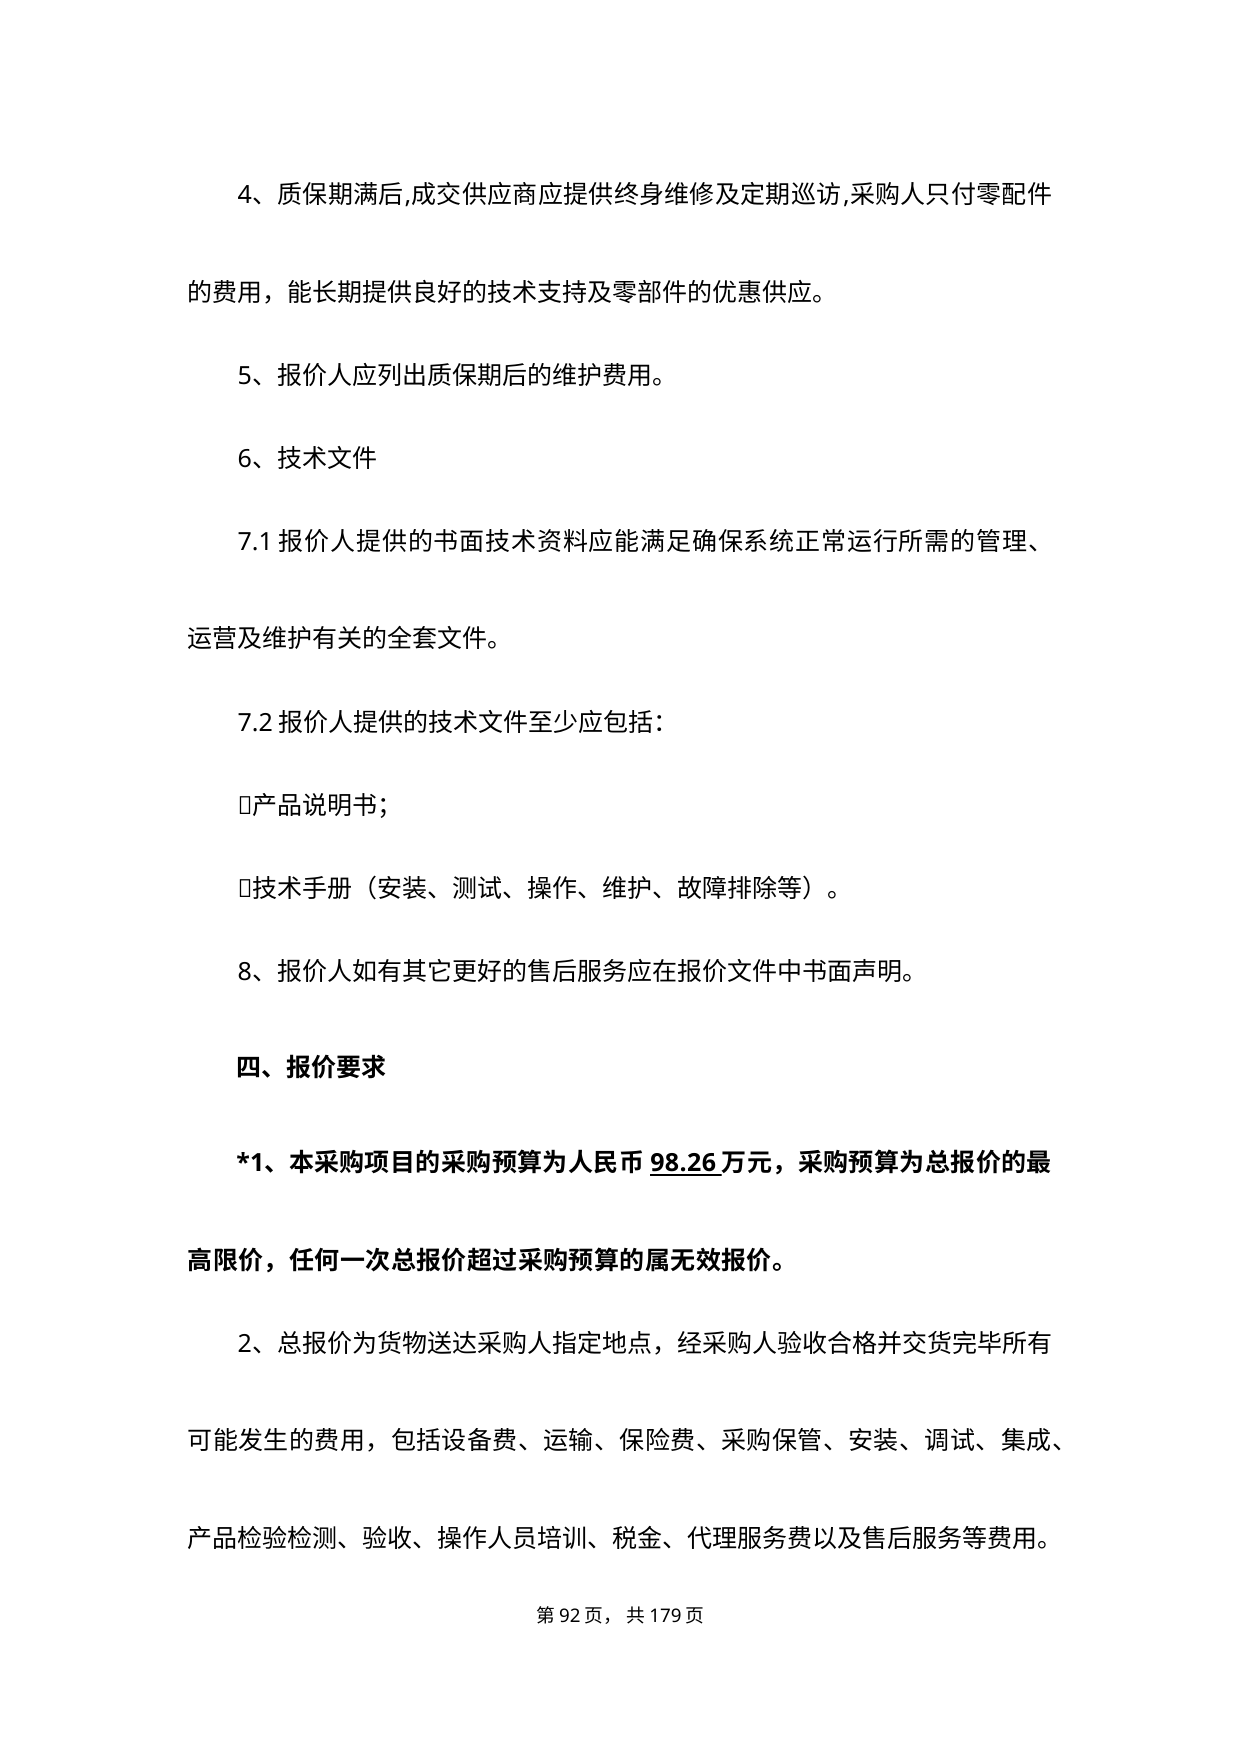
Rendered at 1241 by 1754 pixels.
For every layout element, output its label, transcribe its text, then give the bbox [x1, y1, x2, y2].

text 技术手册（安装、测试、操作、维护、故障排除等）。 [187, 854, 1053, 919]
text 产品说明书； [187, 771, 1053, 836]
text 4、质保期满后,成交供应商应提供终身维修及定期巡访,采购人只付零配件的费用，能长期提供良好的技术支持及零部件的优惠供应。 [187, 160, 1053, 323]
text 2、总报价为货物送达采购人指定地点，经采购人验收合格并交货完毕所有可能发生的费用，包括设备费、运输、保险费、采购保管、安装、调试、集成、产品检验检测、验收、操作人员培训、税金、代理服务费以及售后服务等费用。 [187, 1309, 1053, 1569]
subtitle 报价要求 [187, 1033, 1053, 1098]
text 6、技术文件 [187, 424, 1053, 489]
text 8、报价人如有其它更好的售后服务应在报价文件中书面声明。 [187, 937, 1053, 1002]
text 5、报价人应列出质保期后的维护费用。 [187, 341, 1053, 406]
text *1、本采购项目的采购预算为人民币98.26万元，采购预算为总报价的最高限价，任何一次总报价超过采购预算的属无效报价。 [187, 1128, 1053, 1291]
text 7.1报价人提供的书面技术资料应能满足确保系统正常运行所需的管理、运营及维护有关的全套文件。 [187, 507, 1053, 669]
text 7.2报价人提供的技术文件至少应包括： [187, 688, 1053, 753]
